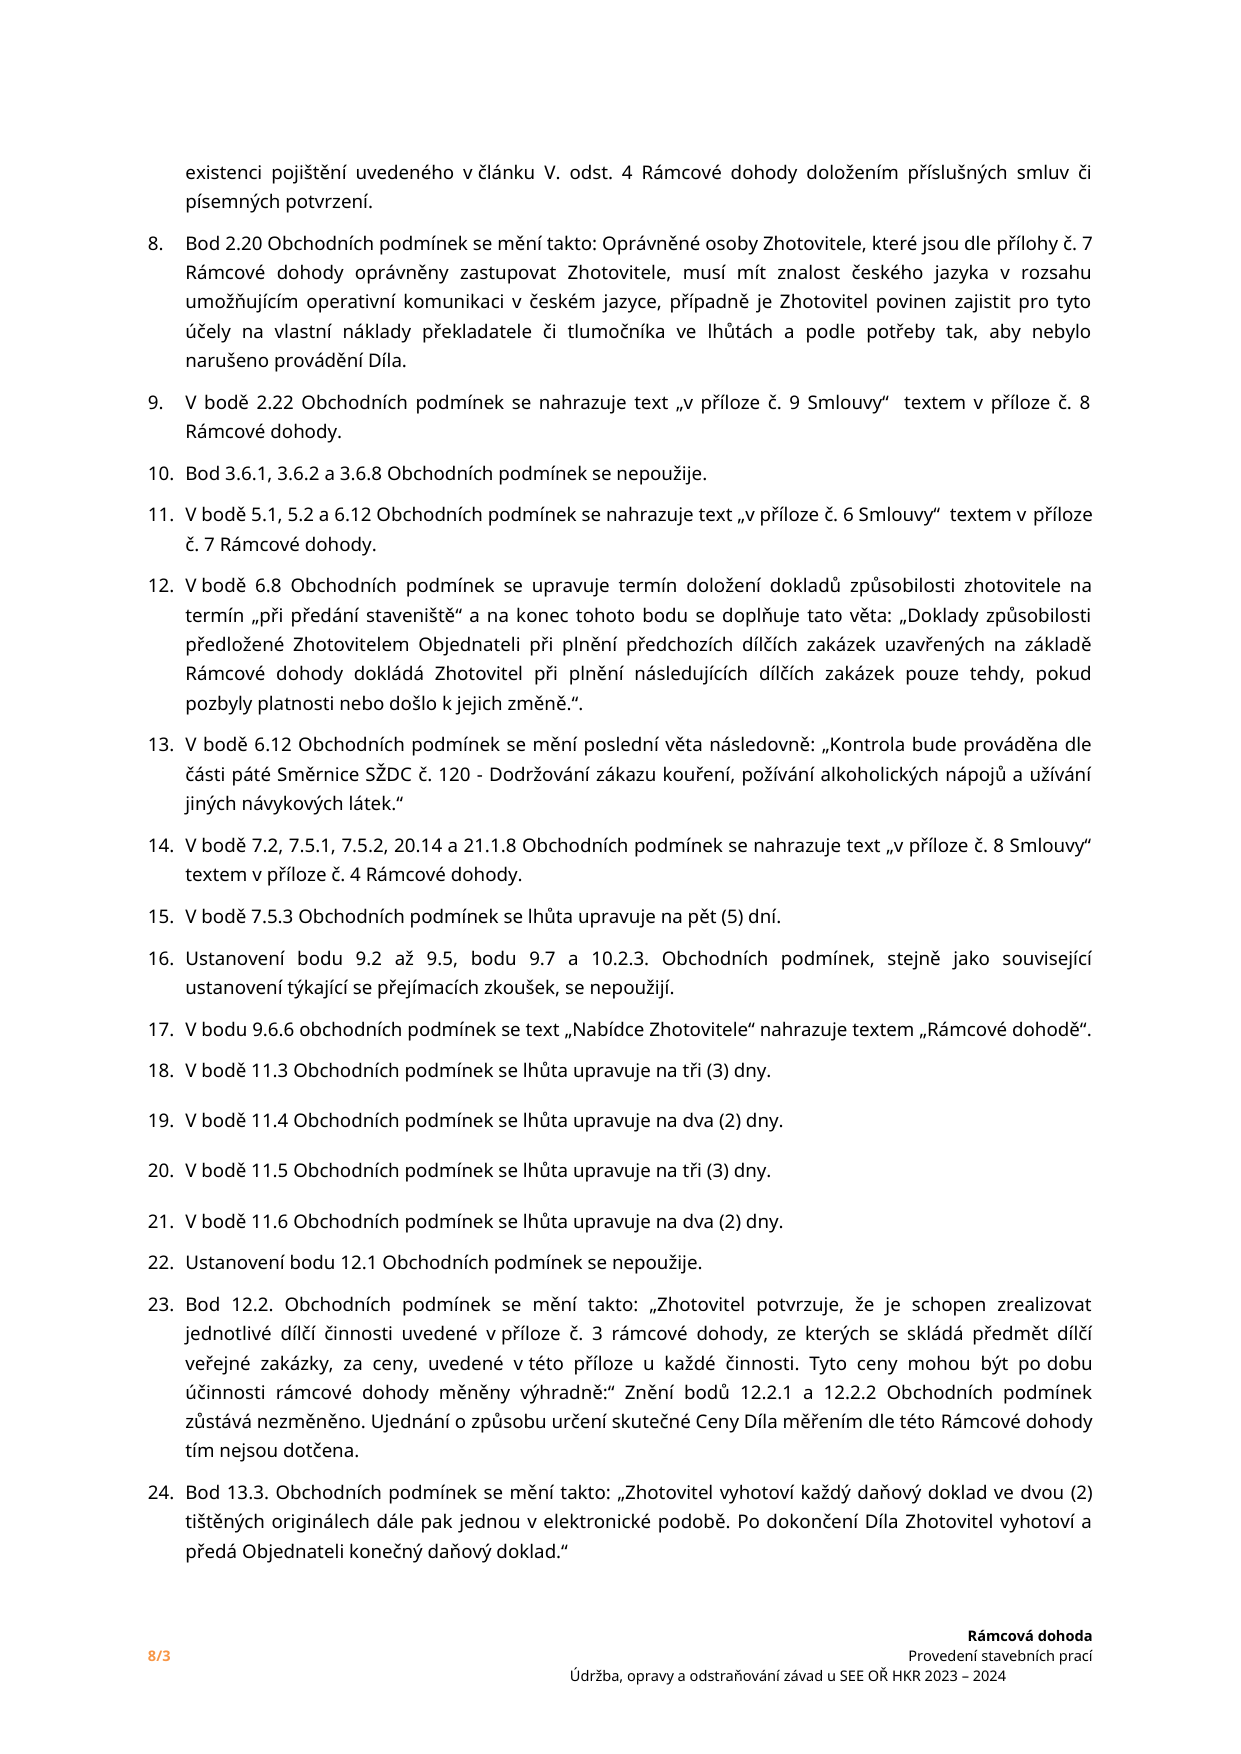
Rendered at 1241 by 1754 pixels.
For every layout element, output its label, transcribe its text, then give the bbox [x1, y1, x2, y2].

list V bodě 11.5 Obchodních podmínek se lhůta upravuje na tři (3) dny. [148, 1158, 1093, 1183]
list V bodu 9.6.6 obchodních podmínek se text „Nabídce Zhotovitele“ nahrazuje textem „Rámcové dohodě“. [148, 1016, 1093, 1041]
list Ustanovení bodu 12.1 Obchodních podmínek se nepoužije. [148, 1250, 1093, 1275]
list V bodě 5.1, 5.2 a 6.12 Obchodních podmínek se nahrazuje text „v příloze č. 6 Smlouvy“ textem v příloze č. 7 Rámcové dohody. [148, 502, 1093, 557]
list Ustanovení bodu 9.2 až 9.5, bodu 9.7 a 10.2.3. Obchodních podmínek, stejně jako související ustanovení týkající se přejímacích zkoušek, se nepoužijí. [148, 945, 1093, 999]
list V bodě 11.6 Obchodních podmínek se lhůta upravuje na dva (2) dny. [148, 1208, 1093, 1233]
list V bodě 6.8 Obchodních podmínek se upravuje termín doložení dokladů způsobilosti zhotovitele na termín „při předání staveniště“ a na konec tohoto bodu se doplňuje tato věta: „Doklady způsobilosti předložené Zhotovitelem Objednateli při plnění předchozích dílčích zakázek uzavřených na základě Rámcové dohody dokládá Zhotovitel při plnění následujících dílčích zakázek pouze tehdy, pokud pozbyly platnosti nebo došlo k jejich změně.“. [148, 573, 1093, 715]
list Bod 2.20 Obchodních podmínek se mění takto: Oprávněné osoby Zhotovitele, které jsou dle přílohy č. 7 Rámcové dohody oprávněny zastupovat Zhotovitele, musí mít znalost českého jazyka v rozsahu umožňujícím operativní komunikaci v českém jazyce, případně je Zhotovitel povinen zajistit pro tyto účely na vlastní náklady překladatele či tlumočníka ve lhůtách a podle potřeby tak, aby nebylo narušeno provádění Díla. [148, 230, 1093, 373]
list V bodě 7.5.3 Obchodních podmínek se lhůta upravuje na pět (5) dní. [148, 903, 1093, 928]
list V bodě 11.3 Obchodních podmínek se lhůta upravuje na tři (3) dny. [148, 1058, 1093, 1083]
list V bodě 11.4 Obchodních podmínek se lhůta upravuje na dva (2) dny. [148, 1108, 1093, 1133]
list V bodě 7.2, 7.5.1, 7.5.2, 20.14 a 21.1.8 Obchodních podmínek se nahrazuje text „v příloze č. 8 Smlouvy“ textem v příloze č. 4 Rámcové dohody. [148, 832, 1093, 887]
list V bodě 2.22 Obchodních podmínek se nahrazuje text „v příloze č. 9 Smlouvy“ textem v příloze č. 8 Rámcové dohody. [148, 389, 1093, 444]
list Bod 12.2. Obchodních podmínek se mění takto: „Zhotovitel potvrzuje, že je schopen zrealizovat jednotlivé dílčí činnosti uvedené v příloze č. 3 rámcové dohody, ze kterých se skládá předmět dílčí veřejné zakázky, za ceny, uvedené v této příloze u každé činnosti. Tyto ceny mohou být po dobu účinnosti rámcové dohody měněny výhradně:“ Znění bodů 12.2.1 a 12.2.2 Obchodních podmínek zůstává nezměněno. Ujednání o způsobu určení skutečné Ceny Díla měřením dle této Rámcové dohody tím nejsou dotčena. [148, 1291, 1093, 1463]
list Bod 3.6.1, 3.6.2 a 3.6.8 Obchodních podmínek se nepoužije. [148, 460, 1093, 486]
list V bodě 6.12 Obchodních podmínek se mění poslední věta následovně: „Kontrola bude prováděna dle části páté Směrnice SŽDC č. 120 - Dodržování zákazu kouření, požívání alkoholických nápojů a užívání jiných návykových látek.“ [148, 732, 1093, 816]
list Bod 13.3. Obchodních podmínek se mění takto: „Zhotovitel vyhotoví každý daňový doklad ve dvou (2) tištěných originálech dále pak jednou v elektronické podobě. Po dokončení Díla Zhotovitel vyhotoví a předá Objednateli konečný daňový doklad.“ [148, 1479, 1093, 1564]
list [148, 159, 1093, 214]
